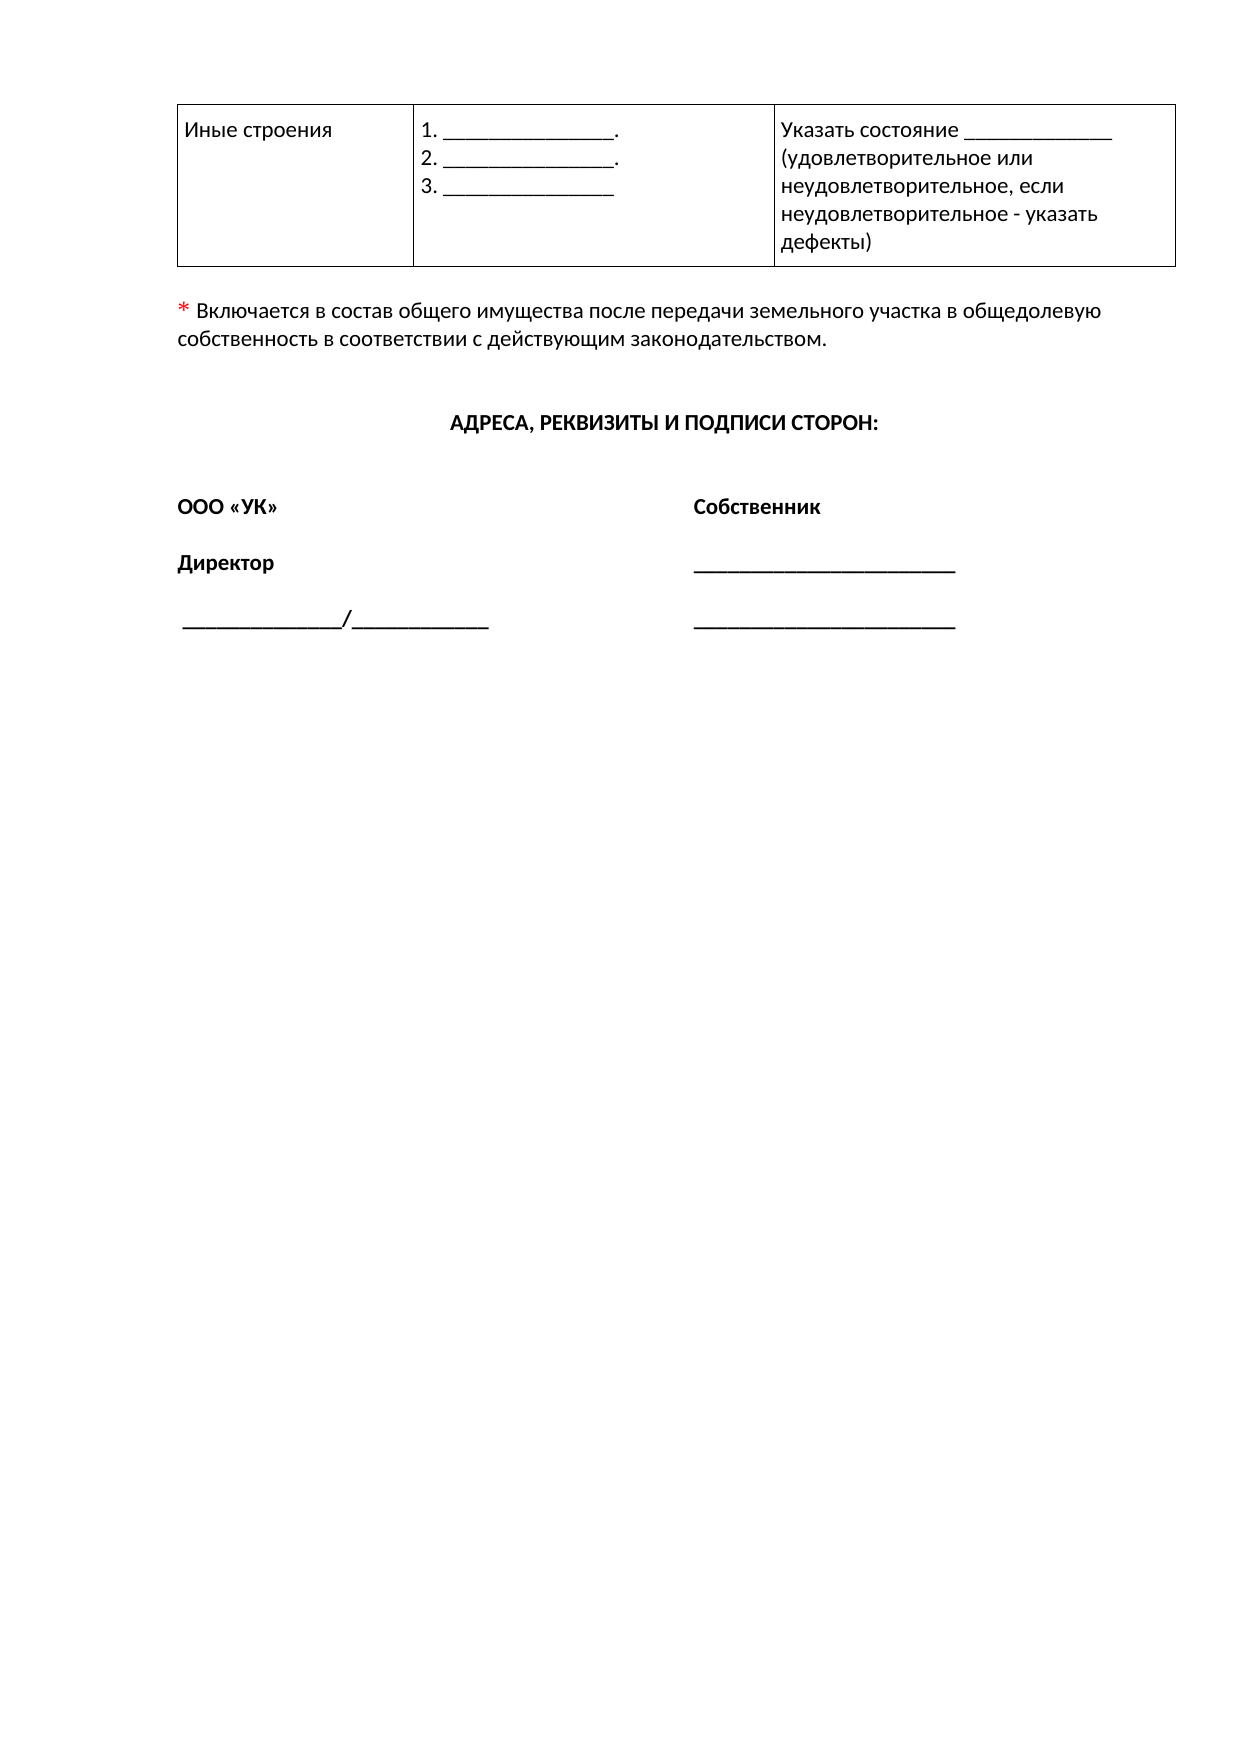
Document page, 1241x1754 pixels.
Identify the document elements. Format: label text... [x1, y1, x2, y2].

table_cell Указать состояние _____________ (удовлетворительное или неудовлетворительное, если неудовлетворительное - указать дефекты) [775, 105, 1175, 266]
text ООО «УК» Собственник [177, 492, 1152, 520]
text АДРЕСА, РЕКВИЗИТЫ И ПОДПИСИ СТОРОН: [177, 408, 1152, 436]
table_cell Иные строения [178, 105, 413, 266]
table_cell 1. _______________. 2. _______________. 3. _______________ [414, 105, 774, 266]
text ______________/____________ _______________________ [177, 604, 1152, 632]
text * Включается в состав общего имущества после передачи земельного участка в общедолевую собственность в соответствии с действующим законодательством. [177, 295, 1152, 352]
text Директор _______________________ [177, 548, 1152, 576]
